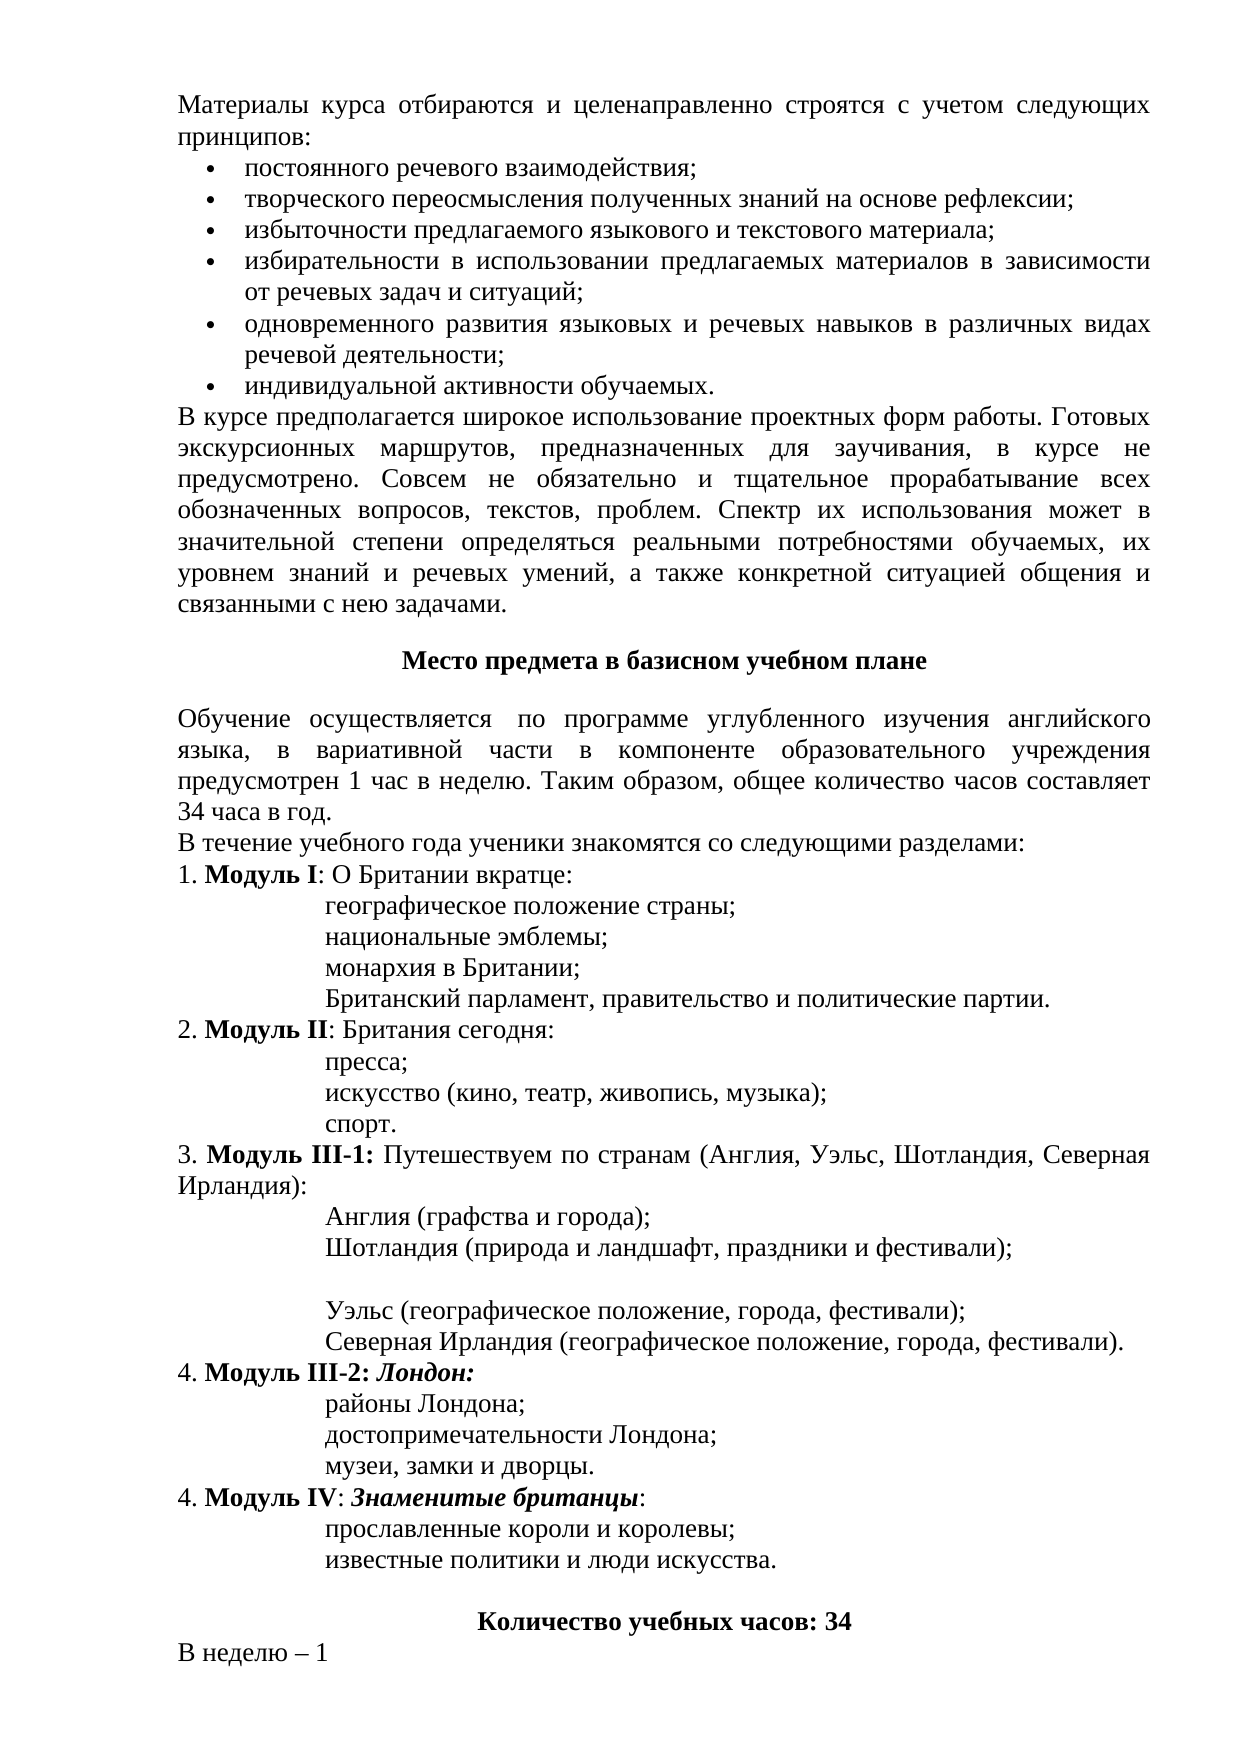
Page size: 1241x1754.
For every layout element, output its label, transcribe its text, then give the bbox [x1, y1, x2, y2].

list индивидуальной активности обучаемых. [207, 369, 1152, 400]
text В курсе предполагается широкое использование проектных форм работы. Готовых экскурсионных маршрутов, предназначенных для заучивания, в курсе не предусмотрено. Совсем не обязательно и тщательное прорабатывание всех обозначенных вопросов, текстов, проблем. Спектр их использования может в значительной степени определяться реальными потребностями обучаемых, их уровнем знаний и речевых умений, а также конкретной ситуацией общения и связанными с нею задачами. [177, 400, 1152, 618]
text 4. Модуль IV: Знаменитые британцы: [177, 1481, 1152, 1512]
text В неделю – 1 [177, 1636, 1152, 1667]
text искусство (кино, театр, живопись, музыка); [251, 1076, 1152, 1107]
text Британский парламент, правительство и политические партии. [251, 982, 1152, 1013]
text Количество учебных часов: 34 [177, 1605, 1152, 1636]
text национальные эмблемы; [251, 920, 1152, 951]
text Северная Ирландия (географическое положение, города, фестивали). [177, 1325, 1152, 1356]
text 4. Модуль III-2: Лондон: [177, 1356, 1152, 1387]
text 2. Модуль II: Британия сегодня: [177, 1013, 1152, 1044]
text районы Лондона; [177, 1387, 1152, 1418]
text прославленные короли и королевы; [177, 1512, 1152, 1543]
text Место предмета в базисном учебном плане [177, 644, 1152, 676]
text В течение учебного года ученики знакомятся со следующими разделами: [177, 827, 1152, 858]
list одновременного развития языковых и речевых навыков в различных видах речевой деятельности; [207, 307, 1152, 369]
text монархия в Британии; [251, 951, 1152, 982]
list избыточности предлагаемого языкового и текстового материала; [207, 213, 1152, 244]
text пресса; [177, 1044, 1152, 1076]
text Материалы курса отбираются и целенаправленно строятся с учетом следующих принципов: [177, 89, 1152, 151]
list избирательности в использовании предлагаемых материалов в зависимости от речевых задач и ситуаций; [207, 244, 1152, 307]
text достопримечательности Лондона; [177, 1418, 1152, 1449]
text 1. Модуль I: О Британии вкратце: [177, 858, 1152, 889]
text Обучение осуществляется по программе углубленного изучения английского языка, в вариативной части в компоненте образовательного учреждения предусмотрен 1 час в неделю. Таким образом, общее количество часов составляет 34 часа в год. [177, 702, 1152, 827]
list творческого переосмысления полученных знаний на основе рефлексии; [207, 182, 1152, 213]
text Шотландия (природа и ландшафт, праздники и фестивали); [177, 1231, 1152, 1263]
text 3. Модуль III-1: Путешествуем по странам (Англия, Уэльс, Шотландия, Северная Ирландия): [177, 1138, 1152, 1200]
list постоянного речевого взаимодействия; [207, 151, 1152, 182]
text известные политики и люди искусства. [177, 1543, 1152, 1574]
text географическое положение страны; [251, 889, 1152, 920]
text Англия (графства и города); [177, 1200, 1152, 1231]
text спорт. [251, 1107, 1152, 1138]
text Уэльс (географическое положение, города, фестивали); [177, 1294, 1152, 1325]
text музеи, замки и дворцы. [177, 1449, 1152, 1481]
